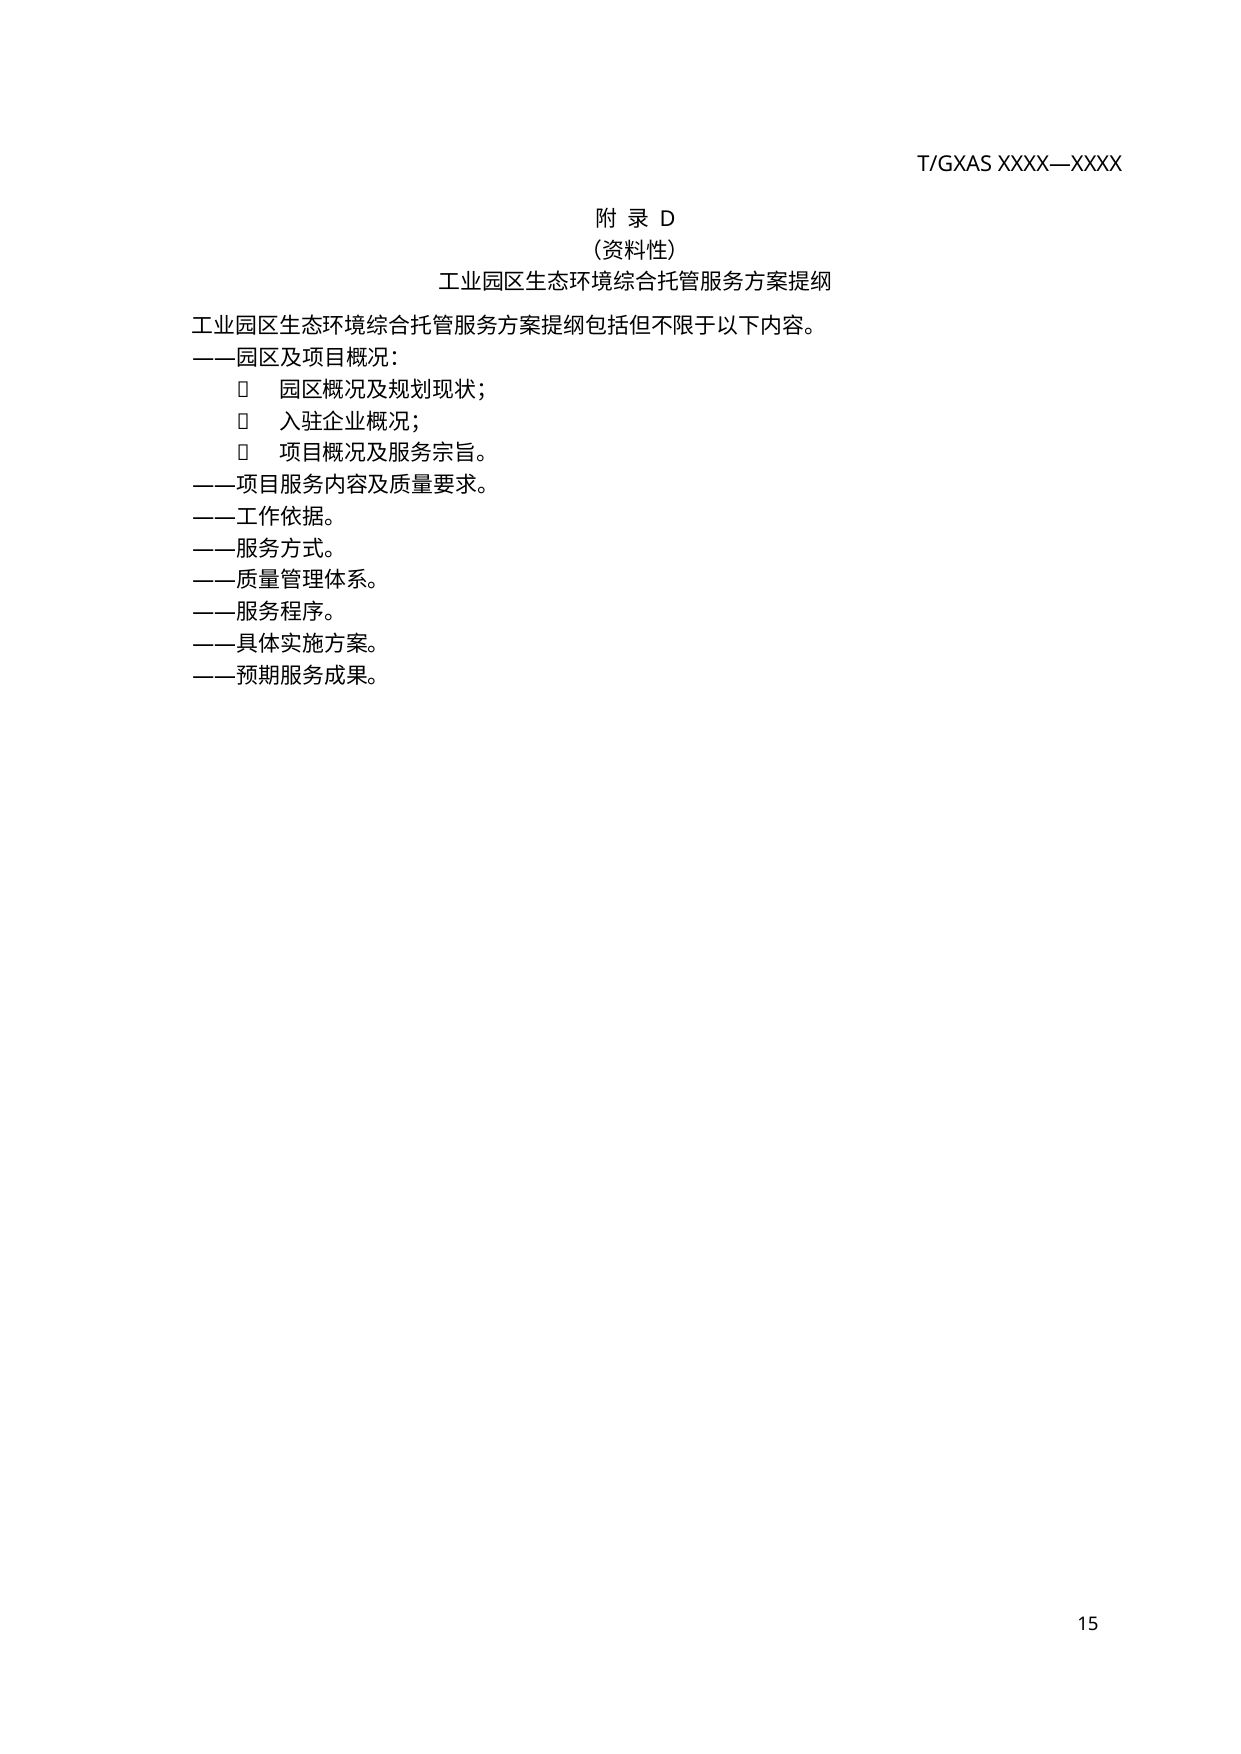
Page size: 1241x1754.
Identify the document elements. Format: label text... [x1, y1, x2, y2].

text 工业园区生态环境综合托管服务方案提纲包括但不限于以下内容。 [148, 308, 1122, 340]
text 工作依据。 [192, 499, 1122, 531]
text 预期服务成果。 [192, 658, 1122, 689]
text 园区及项目概况： [192, 340, 1122, 372]
text 项目服务内容及质量要求。 [192, 467, 1122, 499]
text 服务程序。 [192, 594, 1122, 626]
text （资料性） 工业园区生态环境综合托管服务方案提纲 [148, 201, 1122, 296]
text 具体实施方案。 [192, 626, 1122, 658]
text 园区概况及规划现状； [236, 372, 1122, 404]
text 项目概况及服务宗旨。 [236, 435, 1122, 467]
text 服务方式。 [192, 531, 1122, 562]
text 质量管理体系。 [192, 562, 1122, 594]
text 入驻企业概况； [236, 404, 1122, 435]
